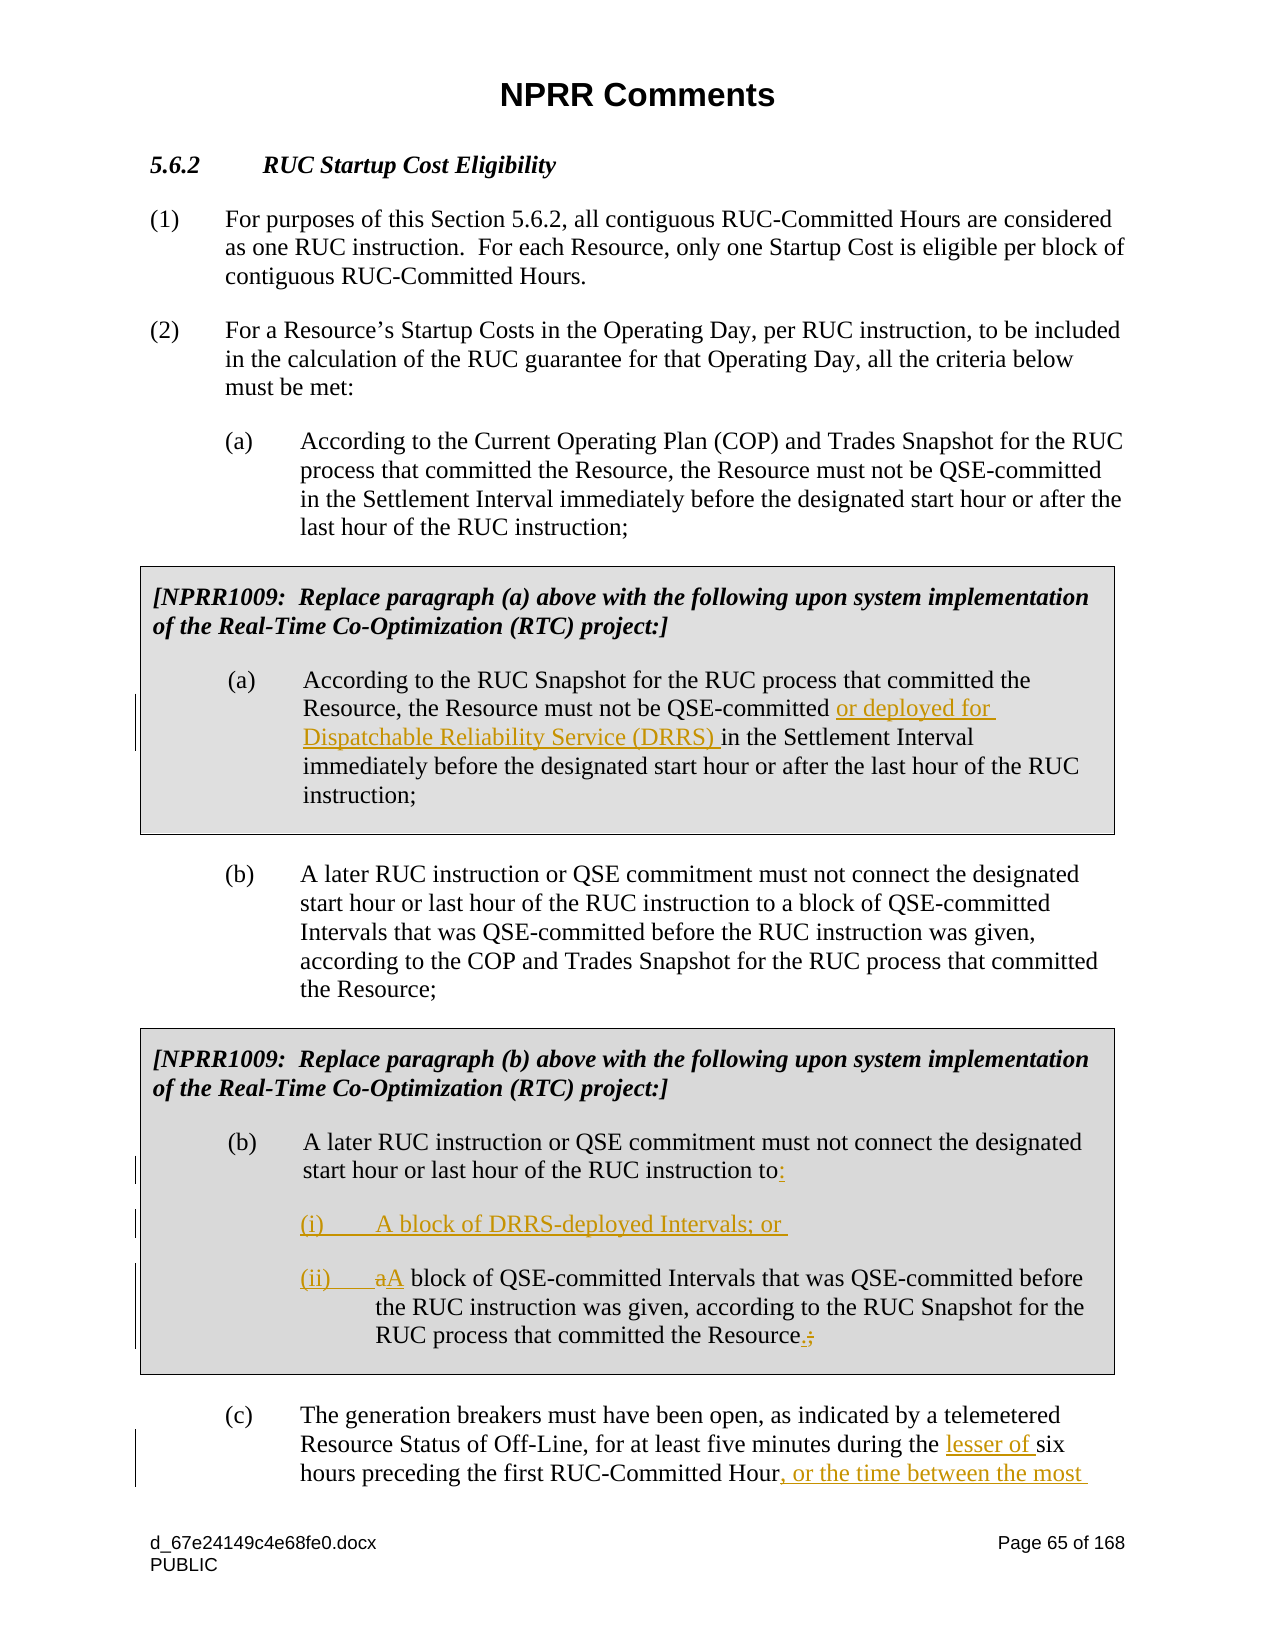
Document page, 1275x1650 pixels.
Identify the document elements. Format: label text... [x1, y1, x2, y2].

text (1) For purposes of this Section 5.6.2, all contiguous RUC-Committed Hours are considered as one RUC instruction. For each Resource, only one Startup Cost is eligible per block of contiguous RUC-Committed Hours. [150, 204, 1125, 290]
text (2) For a Resource’s Startup Costs in the Operating Day, per RUC instruction, to be included in the calculation of the RUC guarantee for that Operating Day, all the criteria below must be met: [150, 315, 1125, 401]
text (a) According to the Current Operating Plan (COP) and Trades Snapshot for the RUC process that committed the Resource, the Resource must not be QSE-committed in the Settlement Interval immediately before the designated start hour or after the last hour of the RUC instruction; [225, 426, 1125, 541]
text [225, 1400, 1125, 1487]
text 5.6.2 RUC Startup Cost Eligibility [150, 150, 1125, 179]
table_header [NPRR1009: Replace paragraph (a) above with the following upon system implementation of the Real-Time Co-Optimization (RTC) project:] (a) According to the RUC Snapshot for the RUC process that committed the Resource, the Resource must not be QSE-committed in the Settlement Interval immediately before the designated start hour or after the last hour of the RUC instruction; [141, 567, 1114, 833]
table_header [NPRR1009: Replace paragraph (b) above with the following upon system implementation of the Real-Time Co-Optimization (RTC) project:] (b) A later RUC instruction or QSE commitment must not connect the designated start hour or last hour of the RUC instruction to block of QSE-committed Intervals that was QSE-committed before the RUC instruction was given, according to the RUC Snapshot for the RUC process that committed the Resource [141, 1029, 1114, 1374]
text (b) A later RUC instruction or QSE commitment must not connect the designated start hour or last hour of the RUC instruction to a block of QSE-committed Intervals that was QSE-committed before the RUC instruction was given, according to the COP and Trades Snapshot for the RUC process that committed the Resource; [225, 859, 1125, 1003]
